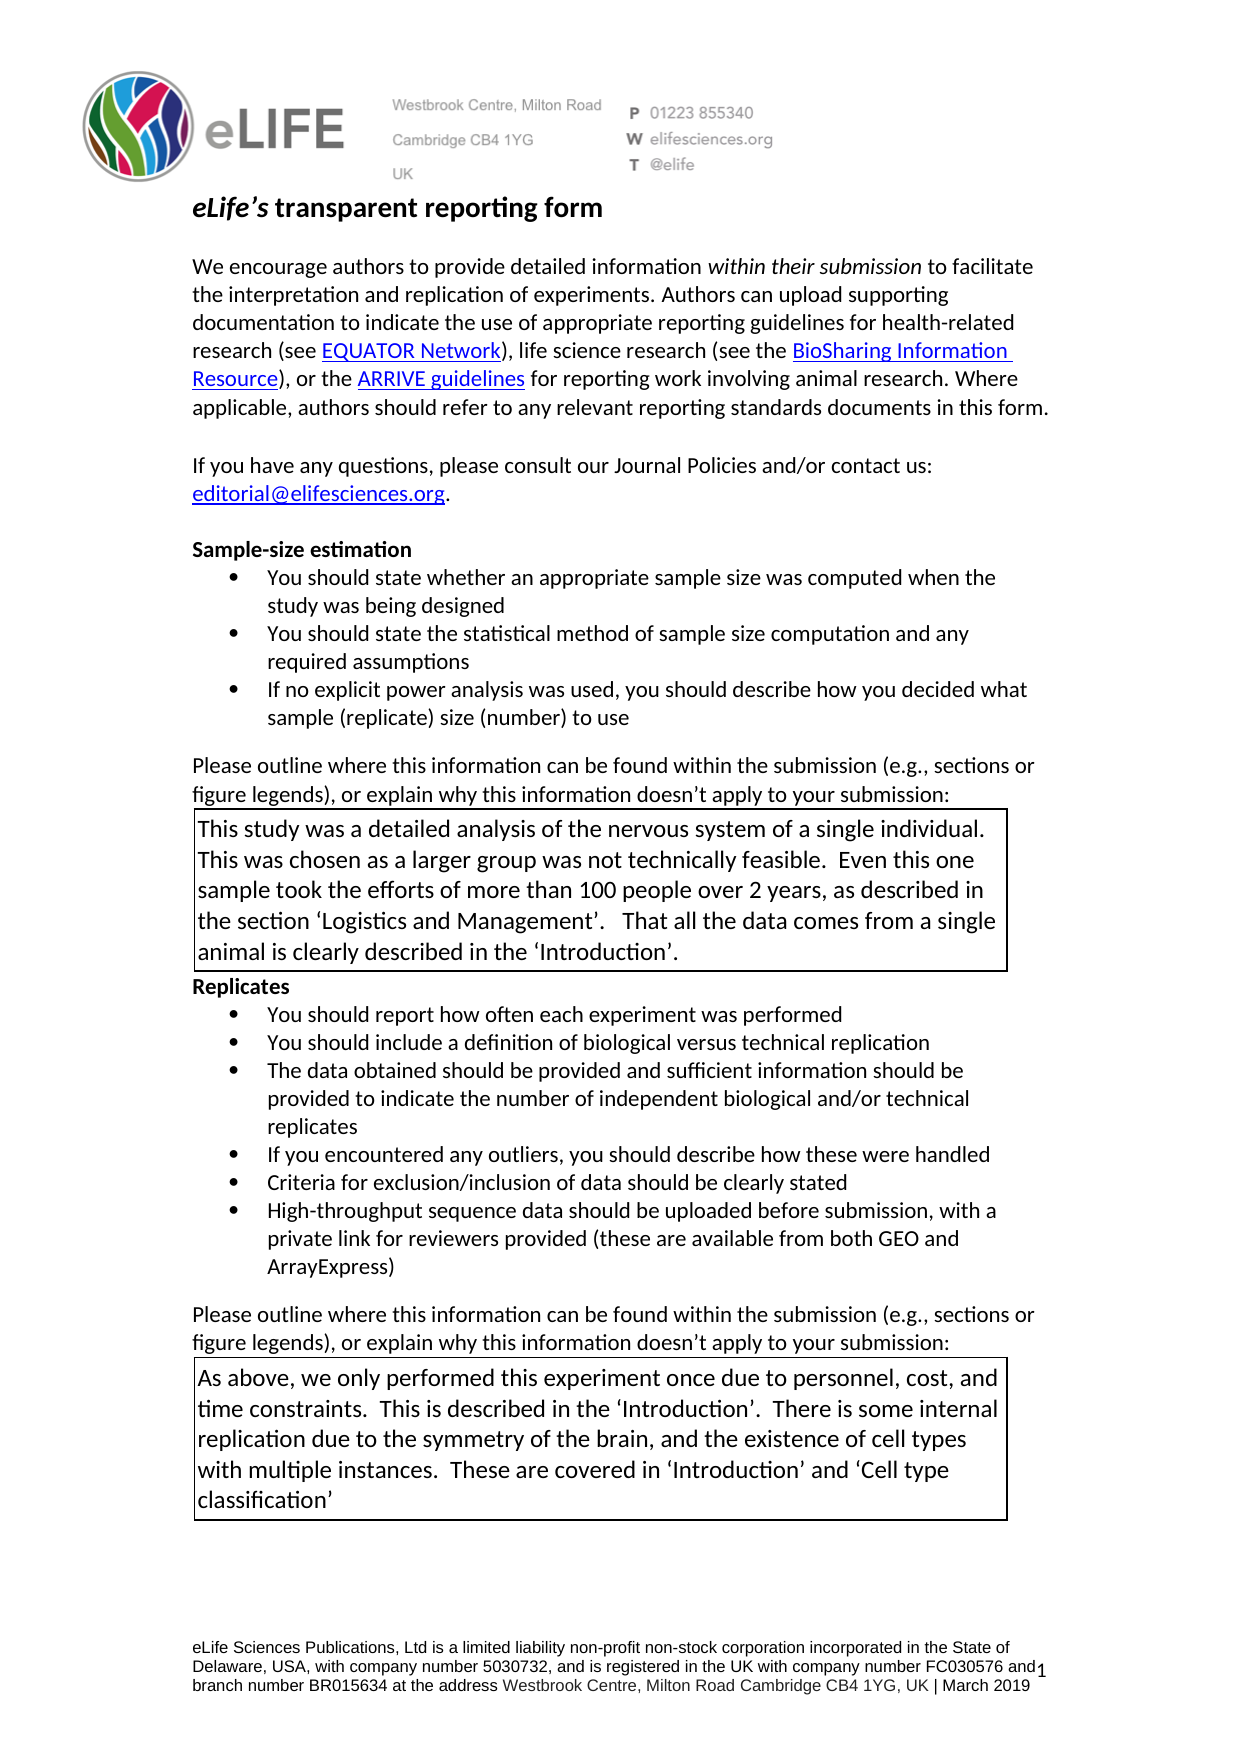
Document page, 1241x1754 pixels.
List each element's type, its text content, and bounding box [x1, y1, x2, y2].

text Replicates [192, 836, 1053, 1000]
list Criteria for exclusion/inclusion of data should be clearly stated [229, 1168, 1053, 1196]
list You should state whether an appropriate sample size was computed when the study was being designed [229, 563, 1053, 619]
list You should report how often each experiment was performed [229, 1000, 1053, 1028]
list High-throughput sequence data should be uploaded before submission, with a private link for reviewers provided (these are available from both GEO and ArrayExpress) [229, 1196, 1053, 1280]
list If no explicit power analysis was used, you should describe how you decided what sample (replicate) size (number) to use [229, 675, 1053, 731]
picture [73, 59, 784, 189]
text eLife’s transparent reporting form [192, 189, 1053, 224]
text As above, we only performed this experiment once due to personnel, cost, and time constraints. This is described in the ‘Introduction’. There is some internal replication due to the symmetry of the brain, and the existence of cell types with multiple instances. These are covered in ‘Introduction’ and ‘Cell type classification’ [195, 1360, 1006, 1517]
text We encourage authors to provide detailed information within their submission to facilitate the interpretation and replication of experiments. Authors can upload supporting documentation to indicate the use of appropriate reporting guidelines for health-related research (see EQUATOR Network), life science research (see the BioSharing Information Resource), or the ARRIVE guidelines for reporting work involving animal research. Where applicable, authors should refer to any relevant reporting standards documents in this form. [192, 252, 1053, 421]
text If you have any questions, please consult our Journal Policies and/or contact us: editorial@elifesciences.org. [192, 451, 1053, 507]
list The data obtained should be provided and sufficient information should be provided to indicate the number of independent biological and/or technical replicates [229, 1056, 1053, 1140]
list If you encountered any outliers, you should describe how these were handled [229, 1140, 1053, 1168]
text This study was a detailed analysis of the nervous system of a single individual. This was chosen as a larger group was not technically feasible. Even this one sample took the efforts of more than 100 people over 2 years, as described in the section ‘Logistics and Management’. That all the data comes from a single animal is clearly described in the ‘Introduction’. [195, 811, 1006, 968]
text Sample-size estimation [192, 535, 1053, 563]
list You should state the statistical method of sample size computation and any required assumptions [229, 619, 1053, 675]
list You should include a definition of biological versus technical replication [229, 1028, 1053, 1056]
